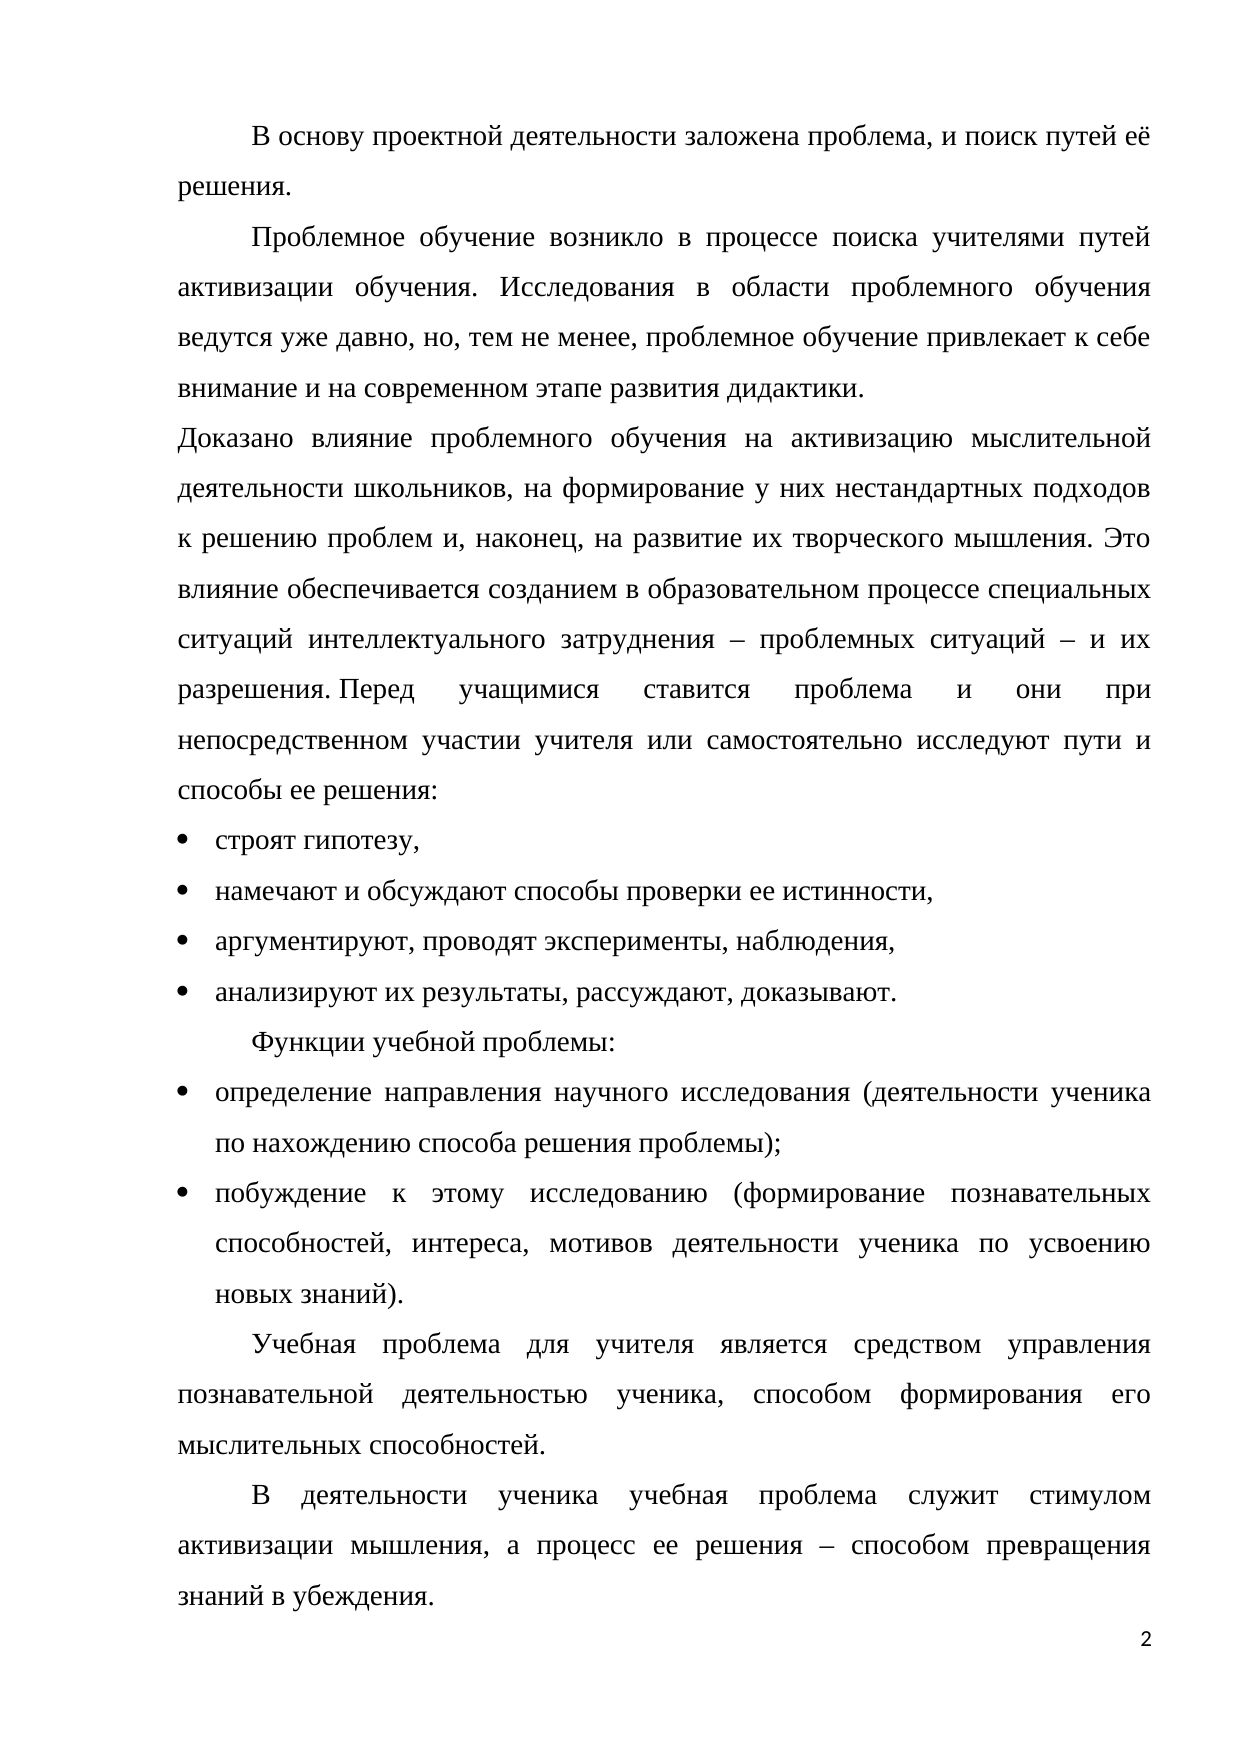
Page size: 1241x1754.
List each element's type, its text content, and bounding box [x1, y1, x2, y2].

list строят гипотезу, [177, 822, 1152, 856]
text В деятельности ученика учебная проблема служит стимулом активизации мышления, а процесс ее решения – способом превращения знаний в убеждения. [177, 1477, 1152, 1611]
text Проблемное обучение возникло в процессе поиска учителями путей активизации обучения. Исследования в области проблемного обучения ведутся уже давно, но, тем не менее, проблемное обучение привлекает к себе внимание и на современном этапе развития дидактики. [177, 219, 1152, 403]
list намечают и обсуждают способы проверки ее истинности, [177, 873, 1152, 907]
text В основу проектной деятельности заложена проблема, и поиск путей её решения. [177, 118, 1152, 202]
list побуждение к этому исследованию (формирование познавательных способностей, интереса, мотивов деятельности ученика по усвоению новых знаний). [177, 1175, 1152, 1309]
list определение направления научного исследования (деятельности ученика по нахождению способа решения проблемы); [177, 1074, 1152, 1158]
text Учебная проблема для учителя является средством управления познавательной деятельностью ученика, способом формирования его мыслительных способностей. [177, 1326, 1152, 1460]
list аргументируют, проводят эксперименты, наблюдения, [177, 923, 1152, 957]
list анализируют их результаты, рассуждают, доказывают. [177, 974, 1152, 1007]
text Доказано влияние проблемного обучения на активизацию мыслительной деятельности школьников, на формирование у них нестандартных подходов к решению проблем и, наконец, на развитие их творческого мышления. Это влияние обеспечивается созданием в образовательном процессе специальных ситуаций интеллектуального затруднения – проблемных ситуаций – и их разрешения. Перед учащимися ставится проблема и они при непосредственном участии учителя или самостоятельно исследуют пути и способы ее решения: [177, 420, 1152, 806]
text Функции учебной проблемы: [177, 1024, 1152, 1058]
